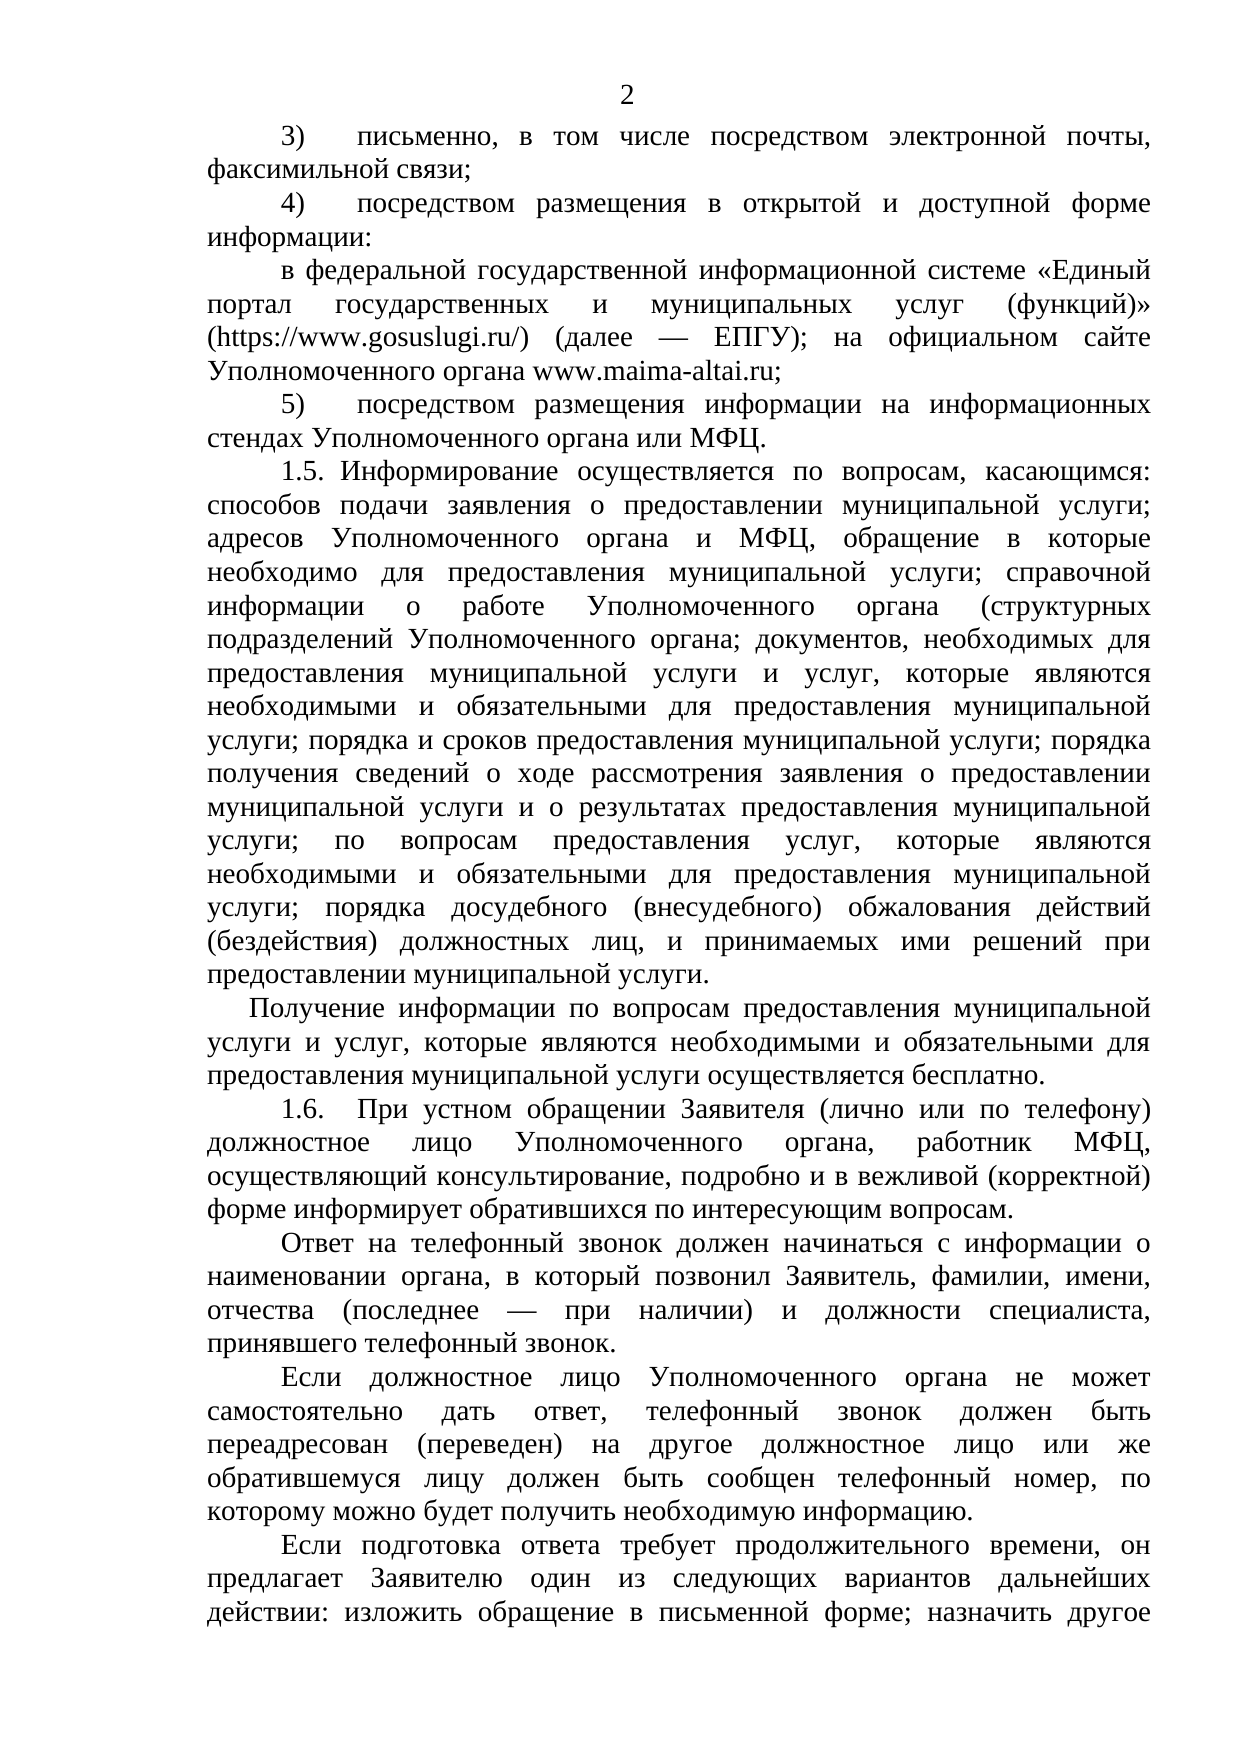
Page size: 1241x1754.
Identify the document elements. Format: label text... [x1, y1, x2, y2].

list При устном обращении Заявителя (лично или по телефону) должностное лицо Уполномоченного органа, работник МФЦ, осуществляющий консультирование, подробно и в вежливой (корректной) форме информирует обратившихся по интересующим вопросам. [207, 1091, 1152, 1225]
list посредством размещения информации на информационных стендах Уполномоченного органа или МФЦ. [207, 386, 1152, 453]
list Информирование осуществляется по вопросам, касающимся: способов подачи заявления о предоставлении муниципальной услуги; адресов Уполномоченного органа и МФЦ, обращение в которые необходимо для предоставления муниципальной услуги; справочной информации о работе Уполномоченного органа (структурных подразделений Уполномоченного органа; документов, необходимых для предоставления муниципальной услуги и услуг, которые являются необходимыми и обязательными для предоставления муниципальной услуги; порядка и сроков предоставления муниципальной услуги; порядка получения сведений о ходе рассмотрения заявления о предоставлении муниципальной услуги и о результатах предоставления муниципальной услуги; по вопросам предоставления услуг, которые являются необходимыми и обязательными для предоставления муниципальной услуги; порядка досудебного (внесудебного) обжалования действий (бездействия) должностных лиц, и принимаемых ими решений при предоставлении муниципальной услуги. [207, 453, 1152, 990]
text Ответ на телефонный звонок должен начинаться с информации о наименовании органа, в который позвонил Заявитель, фамилии, имени, отчества (последнее — при наличии) и должности специалиста, принявшего телефонный звонок. [207, 1225, 1152, 1359]
text в федеральной государственной информационной системе «Единый портал государственных и муниципальных услуг (функций)» (https://www.gosuslugi.ru/) (далее — ЕПГУ); на официальном сайте Уполномоченного органа www.maima-altai.ru; [207, 252, 1152, 386]
list посредством размещения в открытой и доступной форме информации: [207, 185, 1152, 252]
text Если должностное лицо Уполномоченного органа не может самостоятельно дать ответ, телефонный звонок должен быть переадресован (переведен) на другое должностное лицо или же обратившемуся лицу должен быть сообщен телефонный номер, по которому можно будет получить необходимую информацию. [207, 1359, 1152, 1527]
list письменно, в том числе посредством электронной почты, факсимильной связи; [207, 118, 1152, 185]
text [207, 1527, 1152, 1627]
text Получение информации по вопросам предоставления муниципальной услуги и услуг, которые являются необходимыми и обязательными для предоставления муниципальной услуги осуществляется бесплатно. [207, 990, 1152, 1091]
